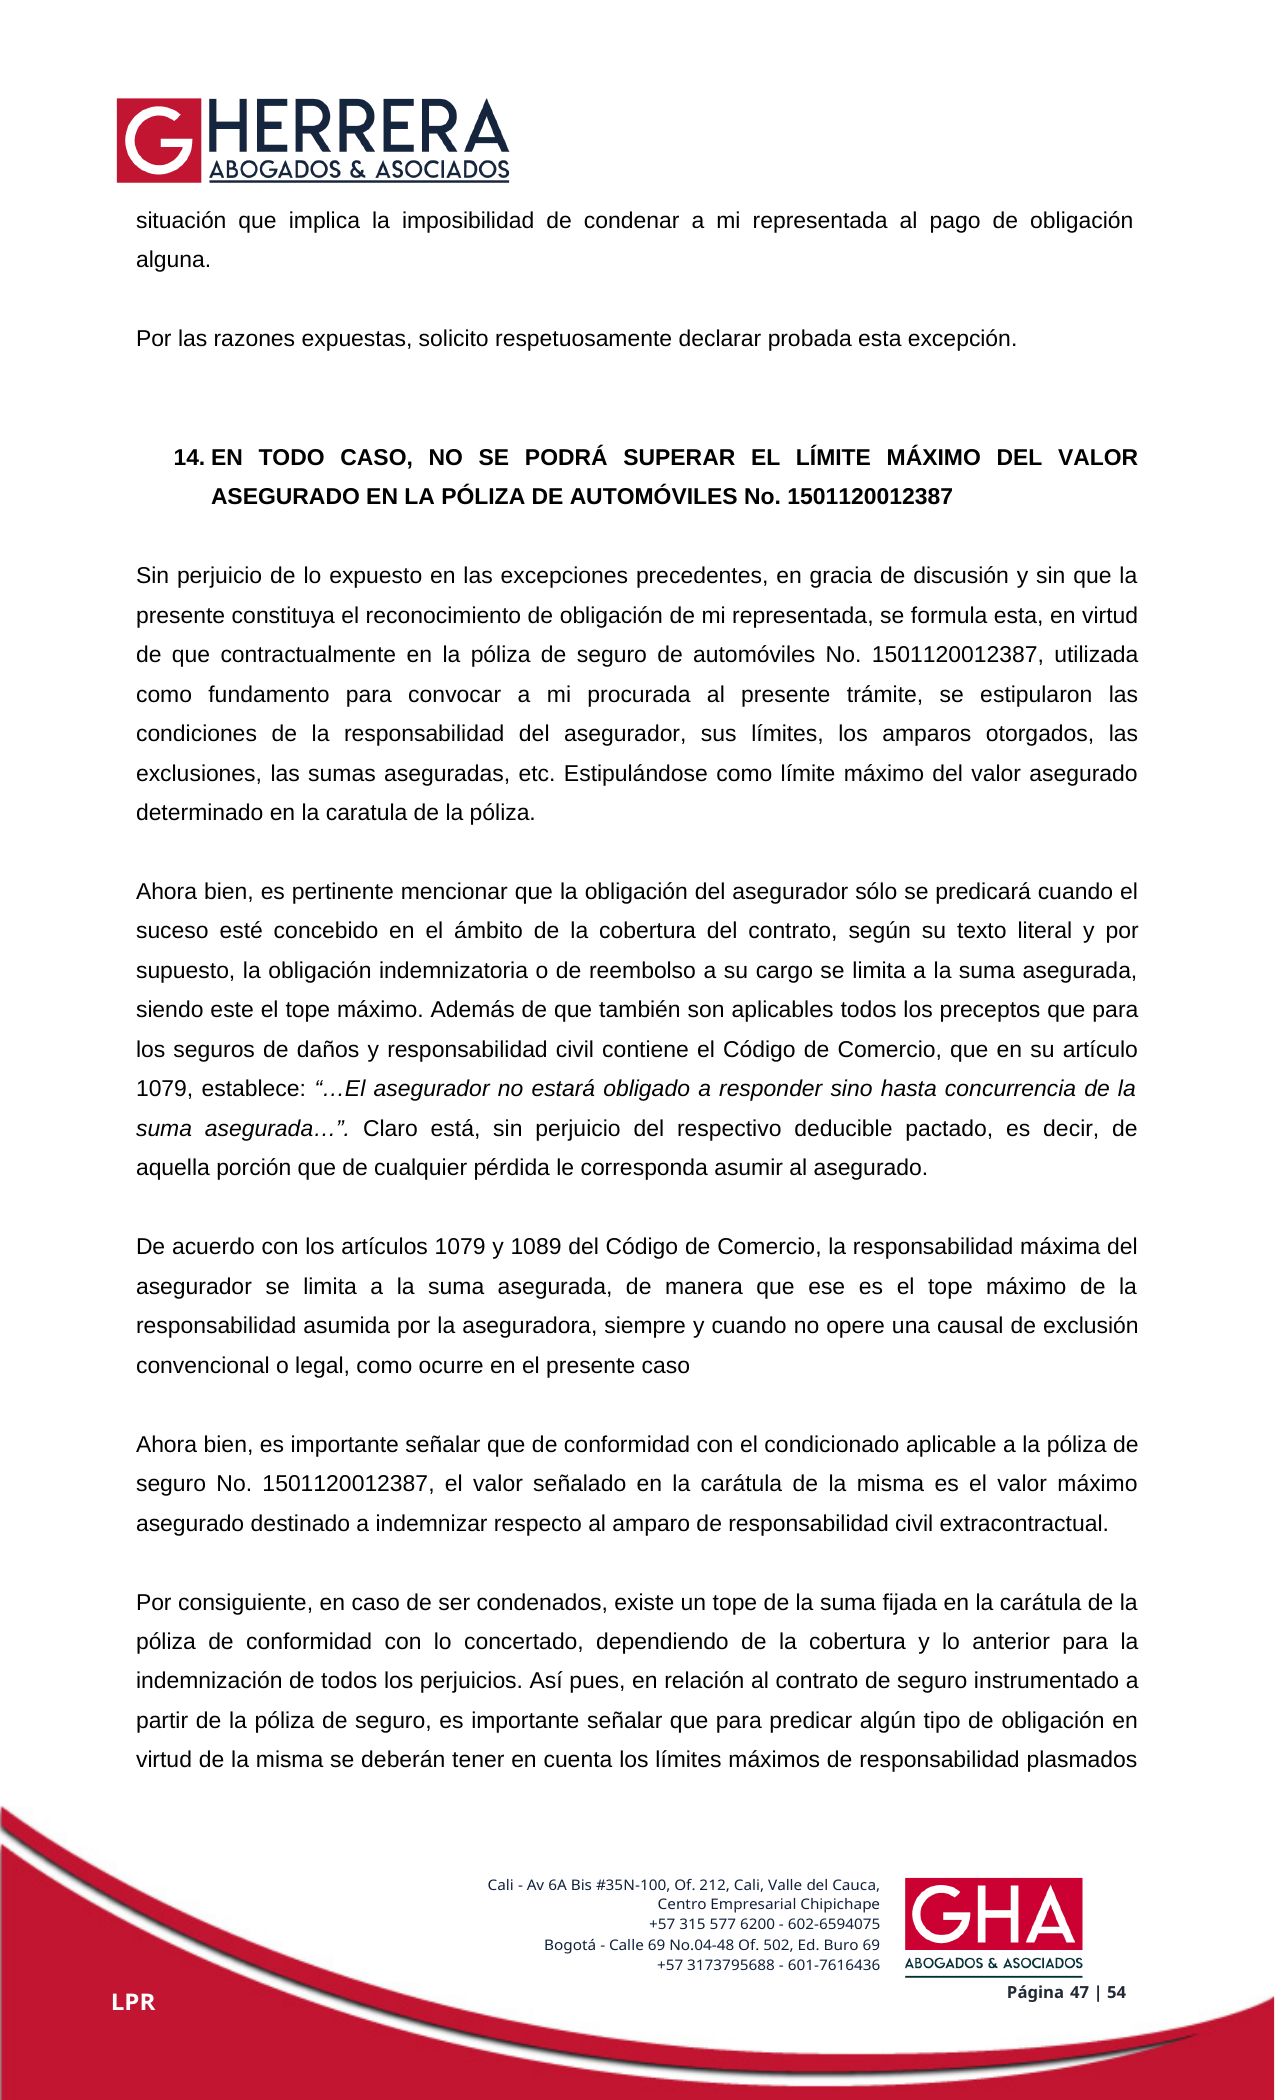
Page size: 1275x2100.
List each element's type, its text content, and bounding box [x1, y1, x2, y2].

subtitle EN TODO CASO, NO SE PODRÁ SUPERAR EL LÍMITE MÁXIMO DEL VALOR ASEGURADO EN LA PÓLIZA DE AUTOMÓVILES No. 1501120012387 [173, 444, 1139, 509]
picture [0, 1793, 1275, 2100]
text Ahora bien, es importante señalar que de conformidad con el condicionado aplicable a la póliza de seguro No. 1501120012387, el valor señalado en la carátula de la misma es el valor máximo asegurado destinado a indemnizar respecto al amparo de responsabilidad civil extracontractual. [136, 1431, 1139, 1536]
text Por las razones expuestas, solicito respetuosamente declarar probada esta excepción. [136, 325, 1139, 352]
text Sin perjuicio de lo expuesto en las excepciones precedentes, en gracia de discusión y sin que la presente constituya el reconocimiento de obligación de mi representada, se formula esta, en virtud de que contractualmente en la póliza de seguro de automóviles No. 1501120012387, utilizada como fundamento para convocar a mi procurada al presente trámite, se estipularon las condiciones de la responsabilidad del asegurador, sus límites, los amparos otorgados, las exclusiones, las sumas aseguradas, etc. Estipulándose como límite máximo del valor asegurado determinado en la caratula de la póliza. [136, 562, 1139, 825]
text De acuerdo con los artículos 1079 y 1089 del Código de Comercio, la responsabilidad máxima del asegurador se limita a la suma asegurada, de manera que ese es el tope máximo de la responsabilidad asumida por la aseguradora, siempre y cuando no opere una causal de exclusión convencional o legal, como ocurre en el presente caso [136, 1233, 1139, 1378]
picture [96, 75, 529, 206]
text Ahora bien, es pertinente mencionar que la obligación del asegurador sólo se predicará cuando el suceso esté concebido en el ámbito de la cobertura del contrato, según su texto literal y por supuesto, la obligación indemnizatoria o de reembolso a su cargo se limita a la suma asegurada, siendo este el tope máximo. Además de que también son aplicables todos los preceptos que para los seguros de daños y responsabilidad civil contiene el Código de Comercio, que en su artículo 1079, establece: “…El asegurador no estará obligado a responder sino hasta concurrencia de la suma asegurada…”. Claro está, sin perjuicio del respectivo deducible pactado, es decir, de aquella porción que de cualquier pérdida le corresponda asumir al asegurado. [136, 878, 1139, 1181]
